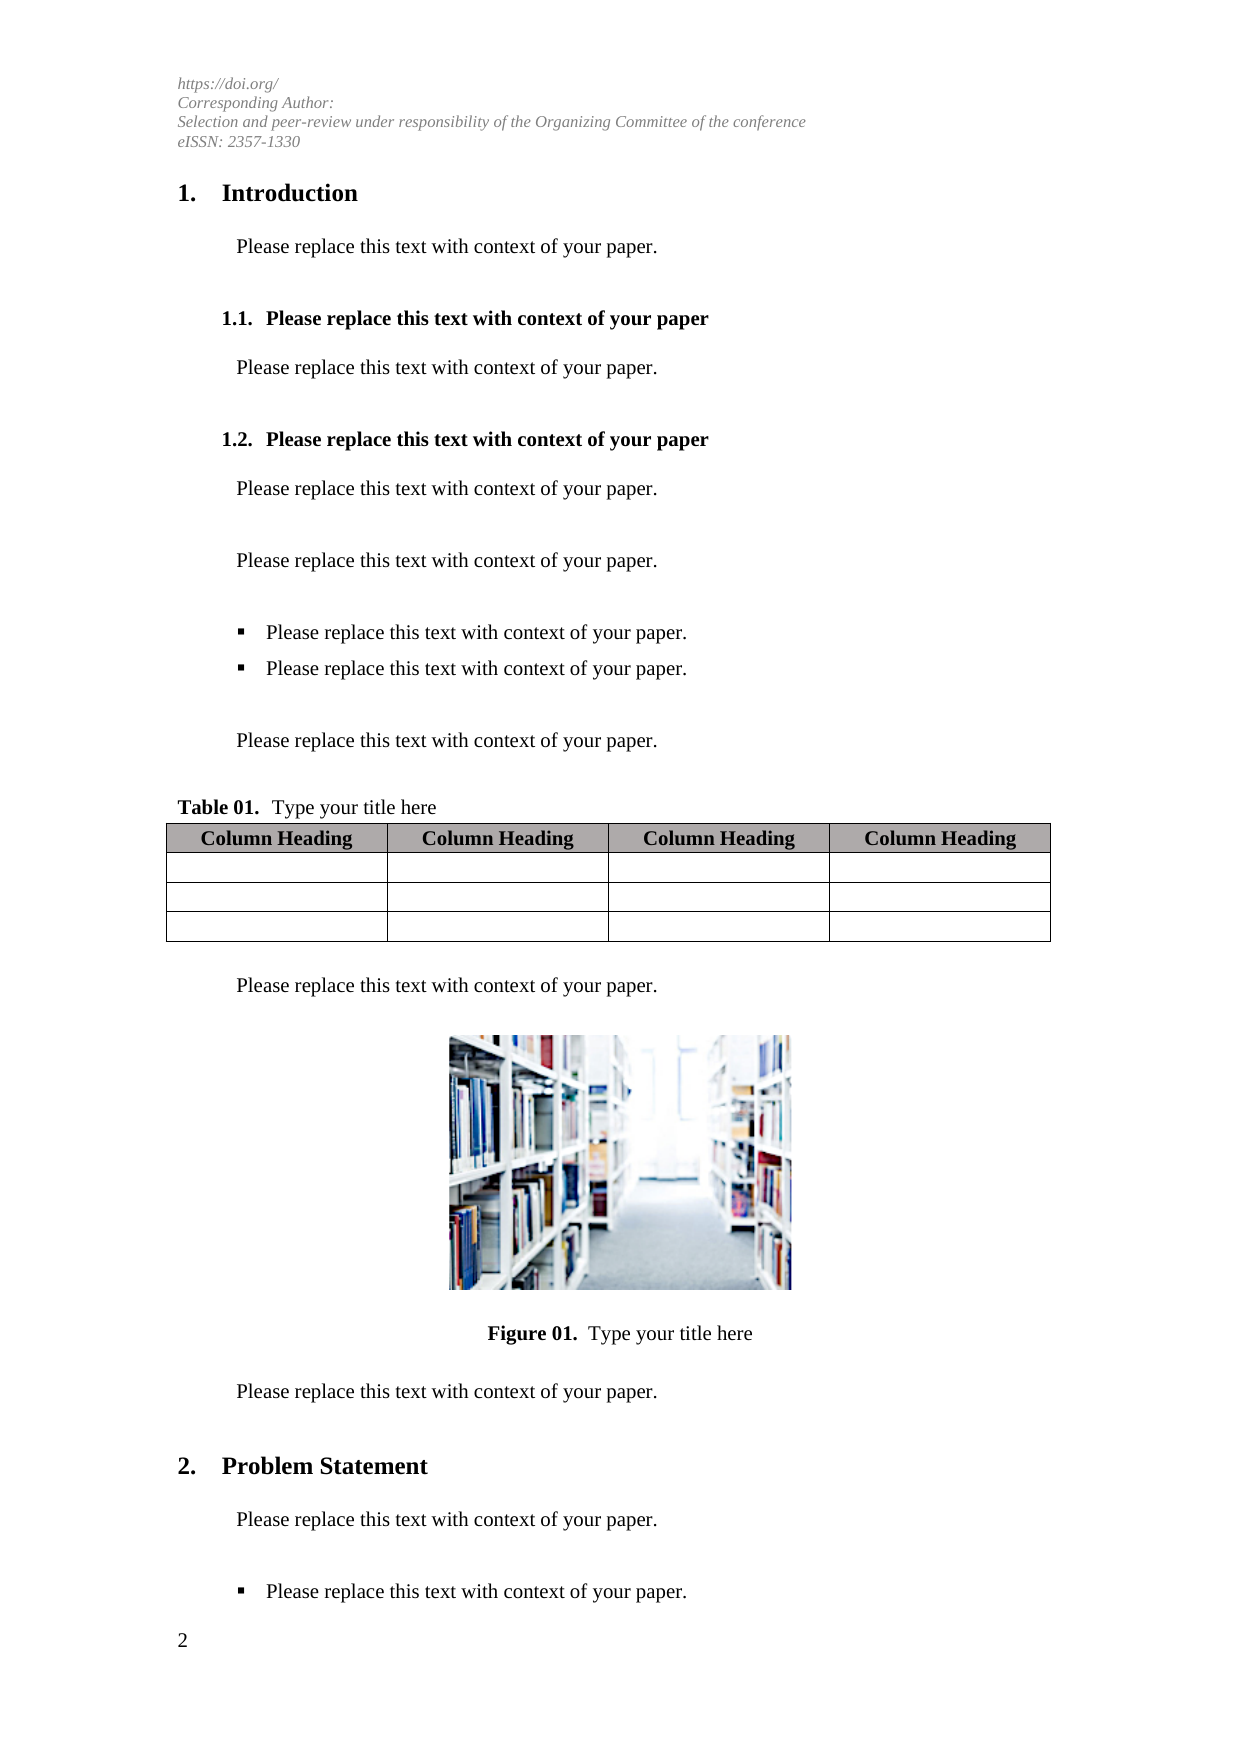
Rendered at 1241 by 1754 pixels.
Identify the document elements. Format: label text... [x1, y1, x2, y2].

table_header Column Heading [609, 824, 829, 852]
text Type your title here [177, 1320, 1063, 1344]
text Introduction [177, 178, 1063, 207]
table_cell [609, 912, 829, 941]
picture [448, 1035, 792, 1290]
table_header Column Heading [830, 824, 1050, 852]
table_cell [830, 912, 1050, 941]
text Problem Statement [177, 1451, 1063, 1480]
table_cell [388, 912, 608, 941]
table_cell [609, 853, 829, 882]
table_cell [167, 912, 387, 941]
table_cell [830, 883, 1050, 911]
table_cell [167, 853, 387, 882]
table_cell [609, 883, 829, 911]
table_cell [830, 853, 1050, 882]
table_header Column Heading [167, 824, 387, 852]
table_cell [167, 883, 387, 911]
table_header Column Heading [388, 824, 608, 852]
table_cell [388, 883, 608, 911]
table_cell [388, 853, 608, 882]
text Type your title here [177, 795, 1063, 819]
